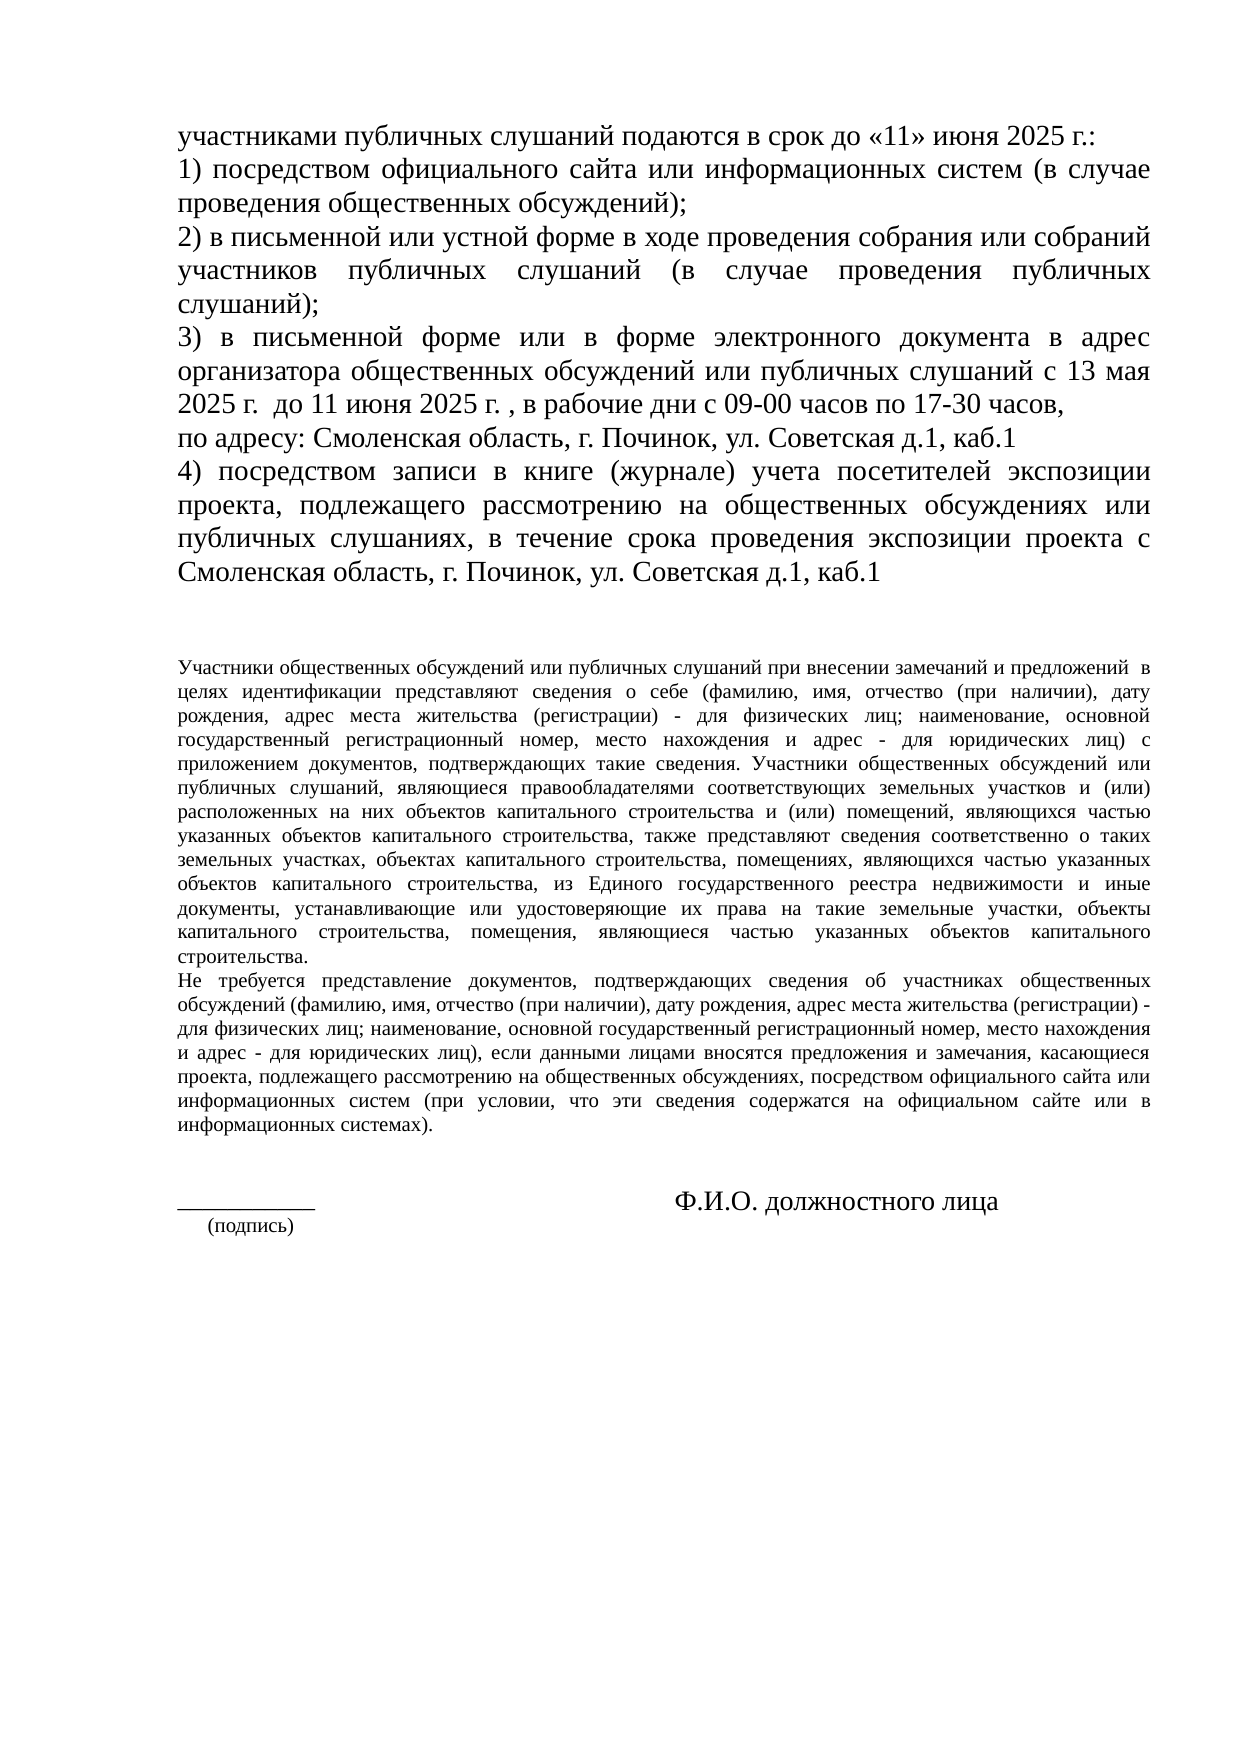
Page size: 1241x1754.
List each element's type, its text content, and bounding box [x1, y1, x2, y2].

text 4) посредством записи в книге (журнале) учета посетителей экспозиции проекта, подлежащего рассмотрению на общественных обсуждениях или публичных слушаниях, в течение срока проведения экспозиции проекта с Смоленская область, г. Починок, ул. Советская д.1, каб.1 [177, 453, 1152, 588]
text по адресу: Смоленская область, г. Починок, ул. Советская д.1, каб.1 [177, 420, 1152, 453]
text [177, 118, 1152, 152]
text 1) посредством официального сайта или информационных систем (в случае проведения общественных обсуждений); [177, 152, 1152, 219]
text 2) в письменной или устной форме в ходе проведения собрания или собраний участников публичных слушаний (в случае проведения публичных слушаний); [177, 219, 1152, 319]
text 3) в письменной форме или в форме электронного документа в адрес организатора общественных обсуждений или публичных слушаний с 13 мая 2025 г. до 11 июня 2025 г. , в рабочие дни с 09-00 часов по 17-30 часов, [177, 319, 1152, 420]
text Не требуется представление документов, подтверждающих сведения об участниках общественных обсуждений (фамилию, имя, отчество (при наличии), дату рождения, адрес места жительства (регистрации) - для физических лиц; наименование, основной государственный регистрационный номер, место нахождения и адрес - для юридических лиц), если данными лицами вносятся предложения и замечания, касающиеся проекта, подлежащего рассмотрению на общественных обсуждениях, посредством официального сайта или информационных систем (при условии, что эти сведения содержатся на официальном сайте или в информационных системах). [177, 968, 1152, 1136]
text Участники общественных обсуждений или публичных слушаний при внесении замечаний и предложений в целях идентификации представляют сведения о себе (фамилию, имя, отчество (при наличии), дату рождения, адрес места жительства (регистрации) - для физических лиц; наименование, основной государственный регистрационный номер, место нахождения и адрес - для юридических лиц) с приложением документов, подтверждающих такие сведения. Участники общественных обсуждений или публичных слушаний, являющиеся правообладателями соответствующих земельных участков и (или) расположенных на них объектов капитального строительства и (или) помещений, являющихся частью указанных объектов капитального строительства, также представляют сведения соответственно о таких земельных участках, объектах капитального строительства, помещениях, являющихся частью указанных объектов капитального строительства, из Единого государственного реестра недвижимости и иные документы, устанавливающие или удостоверяющие их права на такие земельные участки, объекты капитального строительства, помещения, являющиеся частью указанных объектов капитального строительства. [177, 655, 1152, 968]
table_header Ф.И.О. должностного лица [663, 1184, 1163, 1237]
table_header ___________ (подпись) [166, 1184, 663, 1237]
